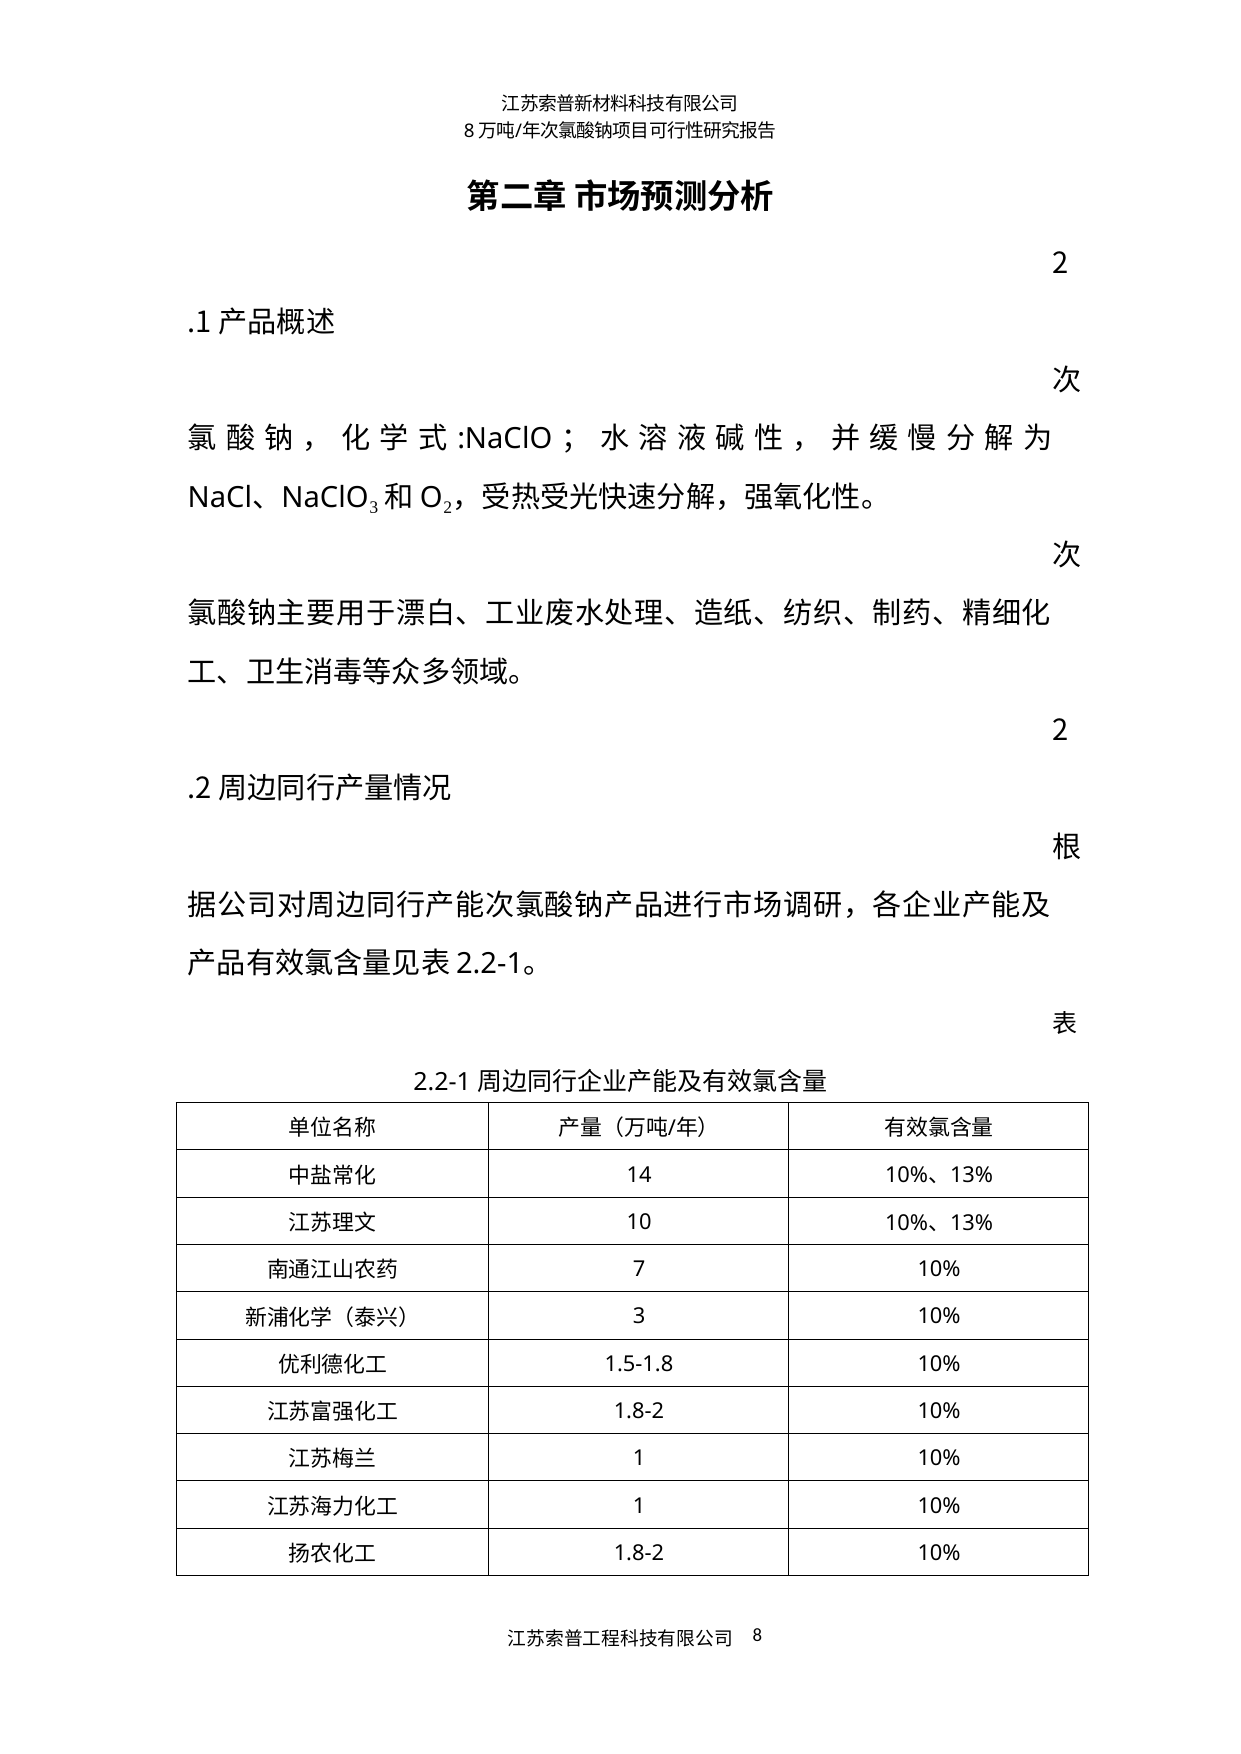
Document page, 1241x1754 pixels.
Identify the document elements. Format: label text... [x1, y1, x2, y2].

text 2.1 产品概述 [187, 227, 1053, 344]
table_cell 10% [789, 1245, 1088, 1291]
text 2.2 周边同行产量情况 [187, 694, 1053, 810]
table_cell 新浦化学（泰兴） [177, 1292, 488, 1338]
table_cell 江苏梅兰 [177, 1434, 488, 1480]
table_cell 1.5-1.8 [489, 1340, 788, 1386]
table_cell 10% [789, 1387, 1088, 1433]
table_cell 10% [789, 1292, 1088, 1338]
table_cell 江苏海力化工 [177, 1481, 488, 1528]
table_cell 中盐常化 [177, 1150, 488, 1197]
table_cell 江苏富强化工 [177, 1387, 488, 1433]
table_cell 3 [489, 1292, 788, 1338]
table_cell 1.8-2 [489, 1387, 788, 1433]
text 表2.2-1 周边同行企业产能及有效氯含量 [187, 985, 1053, 1102]
table_cell 南通江山农药 [177, 1245, 488, 1291]
table_cell 1 [489, 1434, 788, 1480]
table_header 有效氯含量 [789, 1103, 1088, 1149]
table_cell 扬农化工 [177, 1529, 488, 1575]
table_cell 1.8-2 [489, 1529, 788, 1575]
subtitle 第二章 市场预测分析 [187, 162, 1053, 227]
table_cell 10% [789, 1434, 1088, 1480]
table_cell 10% [789, 1481, 1088, 1528]
table_cell 10% [789, 1340, 1088, 1386]
table_cell 10% [789, 1529, 1088, 1575]
table_header 产量（万吨/年） [489, 1103, 788, 1149]
table_header 单位名称 [177, 1103, 488, 1149]
table_cell 10%、13% [789, 1150, 1088, 1197]
table_cell 7 [489, 1245, 788, 1291]
table_cell 江苏理文 [177, 1198, 488, 1244]
table_cell 10%、13% [789, 1198, 1088, 1244]
table_cell 优利德化工 [177, 1340, 488, 1386]
table_cell 10 [489, 1198, 788, 1244]
text 次氯酸钠，化学式:NaClO；水溶液碱性，并缓慢分解为NaCl、NaClO₃和O₂，受热受光快速分解，强氧化性。 [187, 344, 1053, 519]
table_cell 14 [489, 1150, 788, 1197]
text 次氯酸钠主要用于漂白、工业废水处理、造纸、纺织、制药、精细化工、卫生消毒等众多领域。 [187, 519, 1053, 694]
table_cell 1 [489, 1481, 788, 1528]
text 根据公司对周边同行产能次氯酸钠产品进行市场调研，各企业产能及产品有效氯含量见表2.2-1。 [187, 810, 1053, 985]
